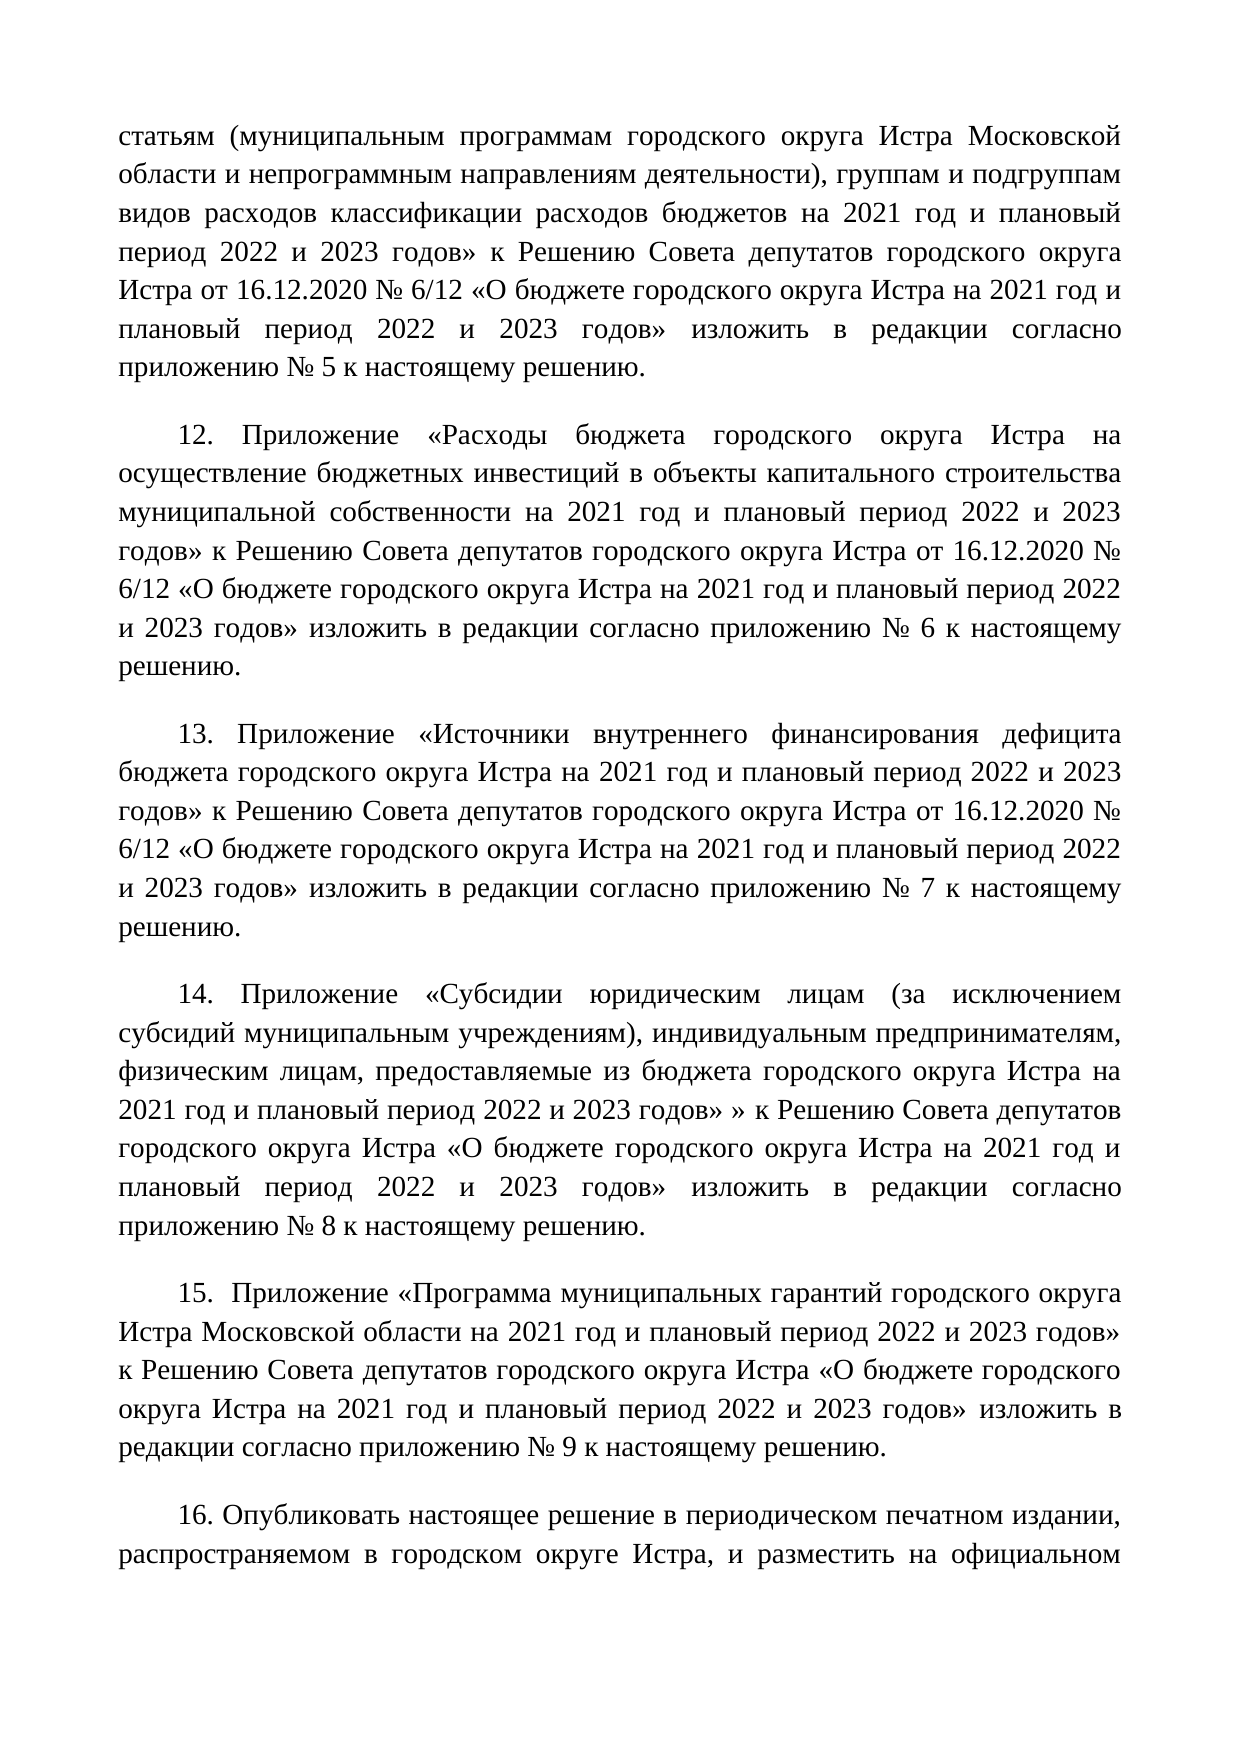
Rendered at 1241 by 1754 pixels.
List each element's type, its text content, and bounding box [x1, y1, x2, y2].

text 12. Приложение «Расходы бюджета городского округа Истра на осуществление бюджетных инвестиций в объекты капитального строительства муниципальной собственности на 2021 год и плановый период 2022 и 2023 годов» к Решению Совета депутатов городского округа Истра от 16.12.2020 № 6/12 «О бюджете городского округа Истра на 2021 год и плановый период 2022 и 2023 годов» изложить в редакции согласно приложению № 6 к настоящему решению. [118, 417, 1122, 682]
text 14. Приложение «Субсидии юридическим лицам (за исключением субсидий муниципальным учреждениям), индивидуальным предпринимателям, физическим лицам, предоставляемые из бюджета городского округа Истра на 2021 год и плановый период 2022 и 2023 годов» » к Решению Совета депутатов городского округа Истра «О бюджете городского округа Истра на 2021 год и плановый период 2022 и 2023 годов» изложить в редакции согласно приложению № 8 к настоящему решению. [118, 976, 1122, 1241]
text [118, 1497, 1122, 1569]
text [118, 118, 1122, 383]
text 13. Приложение «Источники внутреннего финансирования дефицита бюджета городского округа Истра на 2021 год и плановый период 2022 и 2023 годов» к Решению Совета депутатов городского округа Истра от 16.12.2020 № 6/12 «О бюджете городского округа Истра на 2021 год и плановый период 2022 и 2023 годов» изложить в редакции согласно приложению № 7 к настоящему решению. [118, 716, 1122, 942]
text 15. Приложение «Программа муниципальных гарантий городского округа Истра Московской области на 2021 год и плановый период 2022 и 2023 годов» к Решению Совета депутатов городского округа Истра «О бюджете городского округа Истра на 2021 год и плановый период 2022 и 2023 годов» изложить в редакции согласно приложению № 9 к настоящему решению. [118, 1275, 1122, 1463]
